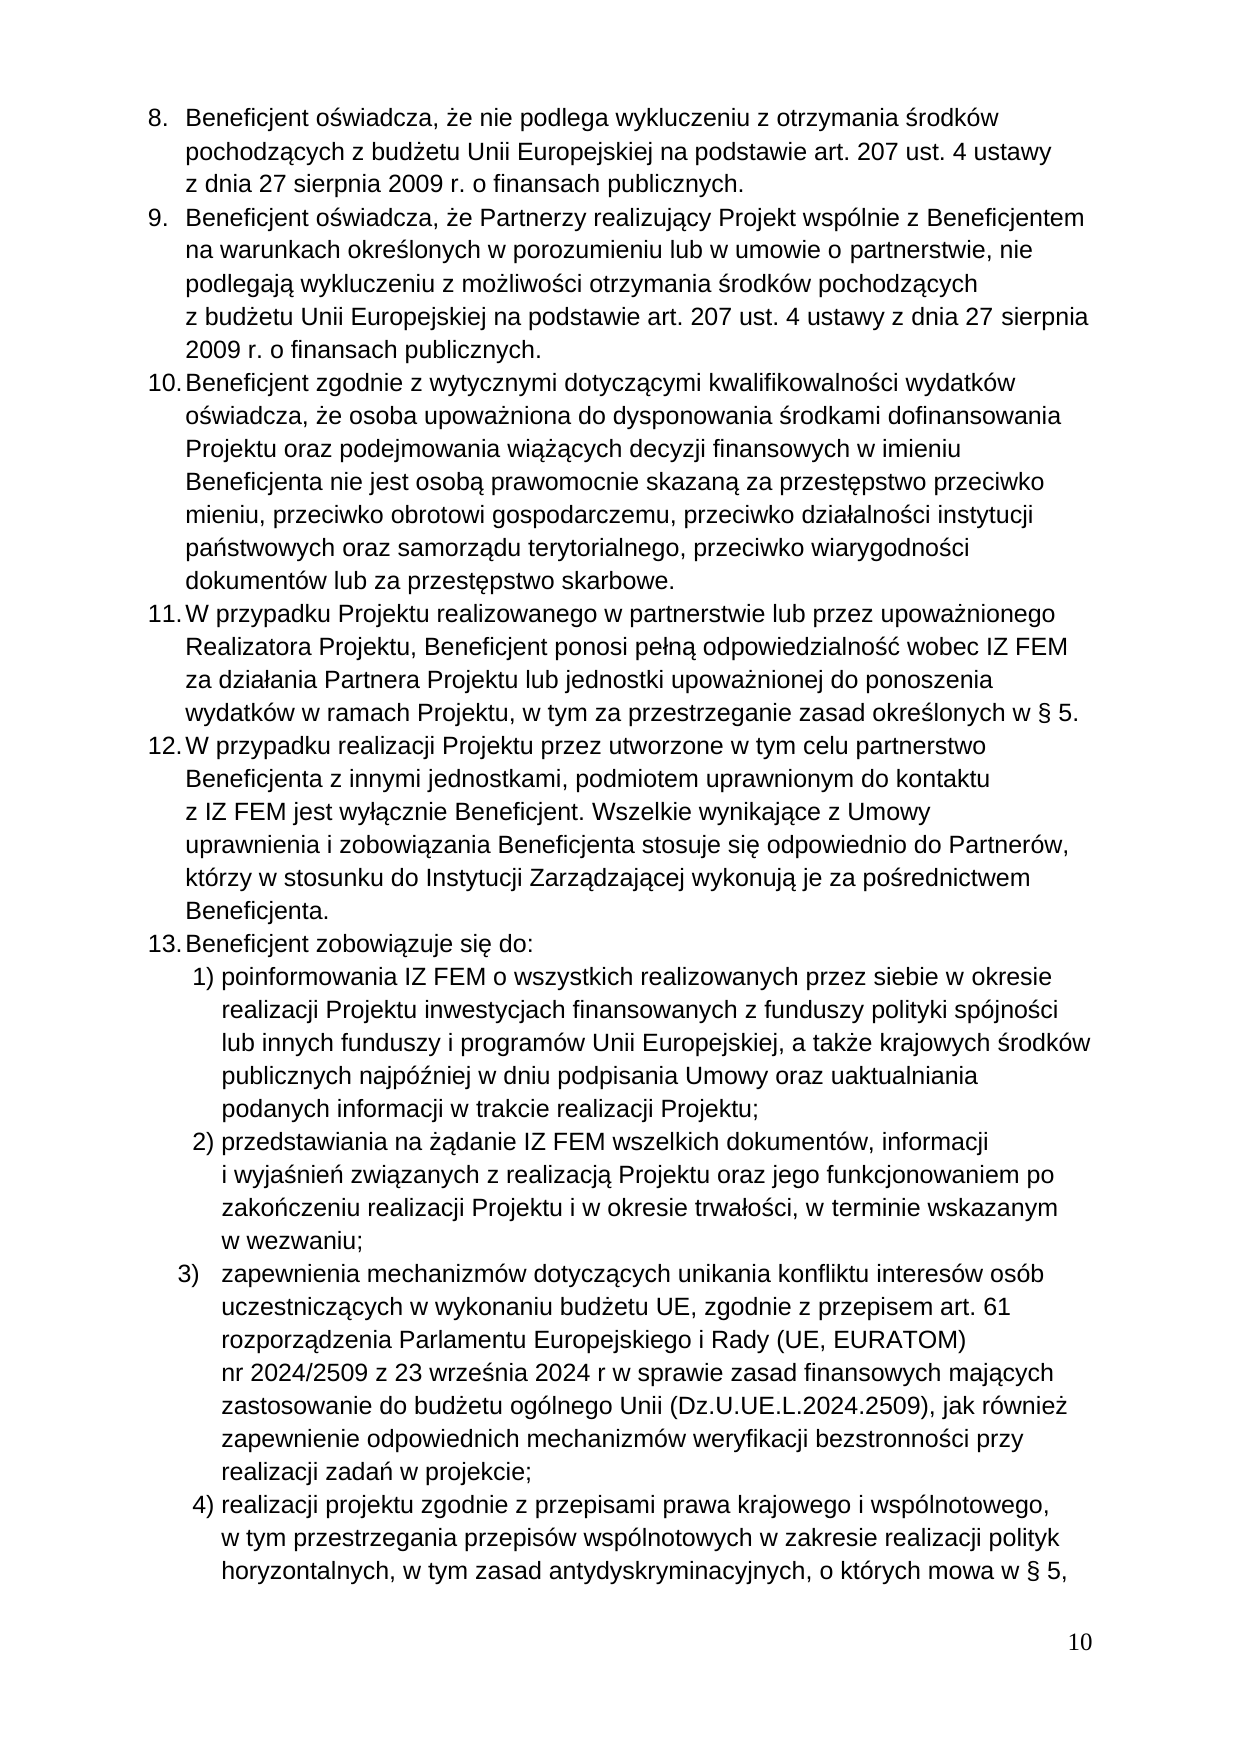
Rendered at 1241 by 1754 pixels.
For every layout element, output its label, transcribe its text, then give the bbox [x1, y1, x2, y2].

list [192, 1490, 1093, 1585]
list poinformowania IZ FEM o wszystkich realizowanych przez siebie w okresie realizacji Projektu inwestycjach finansowanych z funduszy polityki spójności lub innych funduszy i programów Unii Europejskiej, a także krajowych środków publicznych najpóźniej w dniu podpisania Umowy oraz uaktualniania podanych informacji w trakcie realizacji Projektu; [192, 962, 1093, 1123]
list Beneficjent zobowiązuje się do: [148, 929, 1093, 958]
list Beneficjent oświadcza, że nie podlega wykluczeniu z otrzymania środków pochodzących z budżetu Unii Europejskiej na podstawie art. 207 ust. 4 ustawy z dnia 27 sierpnia 2009 r. o finansach publicznych. [148, 103, 1093, 198]
list przedstawiania na żądanie IZ FEM wszelkich dokumentów, informacji i wyjaśnień związanych z realizacją Projektu oraz jego funkcjonowaniem po zakończeniu realizacji Projektu i w okresie trwałości, w terminie wskazanym w wezwaniu; [192, 1127, 1093, 1255]
list W przypadku Projektu realizowanego w partnerstwie lub przez upoważnionego Realizatora Projektu, Beneficjent ponosi pełną odpowiedzialność wobec IZ FEM za działania Partnera Projektu lub jednostki upoważnionej do ponoszenia wydatków w ramach Projektu, w tym za przestrzeganie zasad określonych w § 5. [148, 599, 1093, 727]
list W przypadku realizacji Projektu przez utworzone w tym celu partnerstwo Beneficjenta z innymi jednostkami, podmiotem uprawnionym do kontaktu z IZ FEM jest wyłącznie Beneficjent. Wszelkie wynikające z Umowy uprawnienia i zobowiązania Beneficjenta stosuje się odpowiednio do Partnerów, którzy w stosunku do Instytucji Zarządzającej wykonują je za pośrednictwem Beneficjenta. [148, 731, 1093, 925]
list Beneficjent zgodnie z wytycznymi dotyczącymi kwalifikowalności wydatków oświadcza, że osoba upoważniona do dysponowania środkami dofinansowania Projektu oraz podejmowania wiążących decyzji finansowych w imieniu Beneficjenta nie jest osobą prawomocnie skazaną za przestępstwo przeciwko mieniu, przeciwko obrotowi gospodarczemu, przeciwko działalności instytucji państwowych oraz samorządu terytorialnego, przeciwko wiarygodności dokumentów lub za przestępstwo skarbowe. [148, 368, 1093, 594]
list Beneficjent oświadcza, że Partnerzy realizujący Projekt wspólnie z Beneficjentem na warunkach określonych w porozumieniu lub w umowie o partnerstwie, nie podlegają wykluczeniu z możliwości otrzymania środków pochodzących z budżetu Unii Europejskiej na podstawie art. 207 ust. 4 ustawy z dnia 27 sierpnia 2009 r. o finansach publicznych. [148, 202, 1093, 363]
list zapewnienia mechanizmów dotyczących unikania konfliktu interesów osób uczestniczących w wykonaniu budżetu UE, zgodnie z przepisem art. 61 rozporządzenia Parlamentu Europejskiego i Rady (UE, EURATOM) nr 2024/2509 z 23 września 2024 r w sprawie zasad finansowych mających zastosowanie do budżetu ogólnego Unii (Dz.U.UE.L.2024.2509), jak również zapewnienie odpowiednich mechanizmów weryfikacji bezstronności przy realizacji zadań w projekcie; [177, 1259, 1093, 1486]
